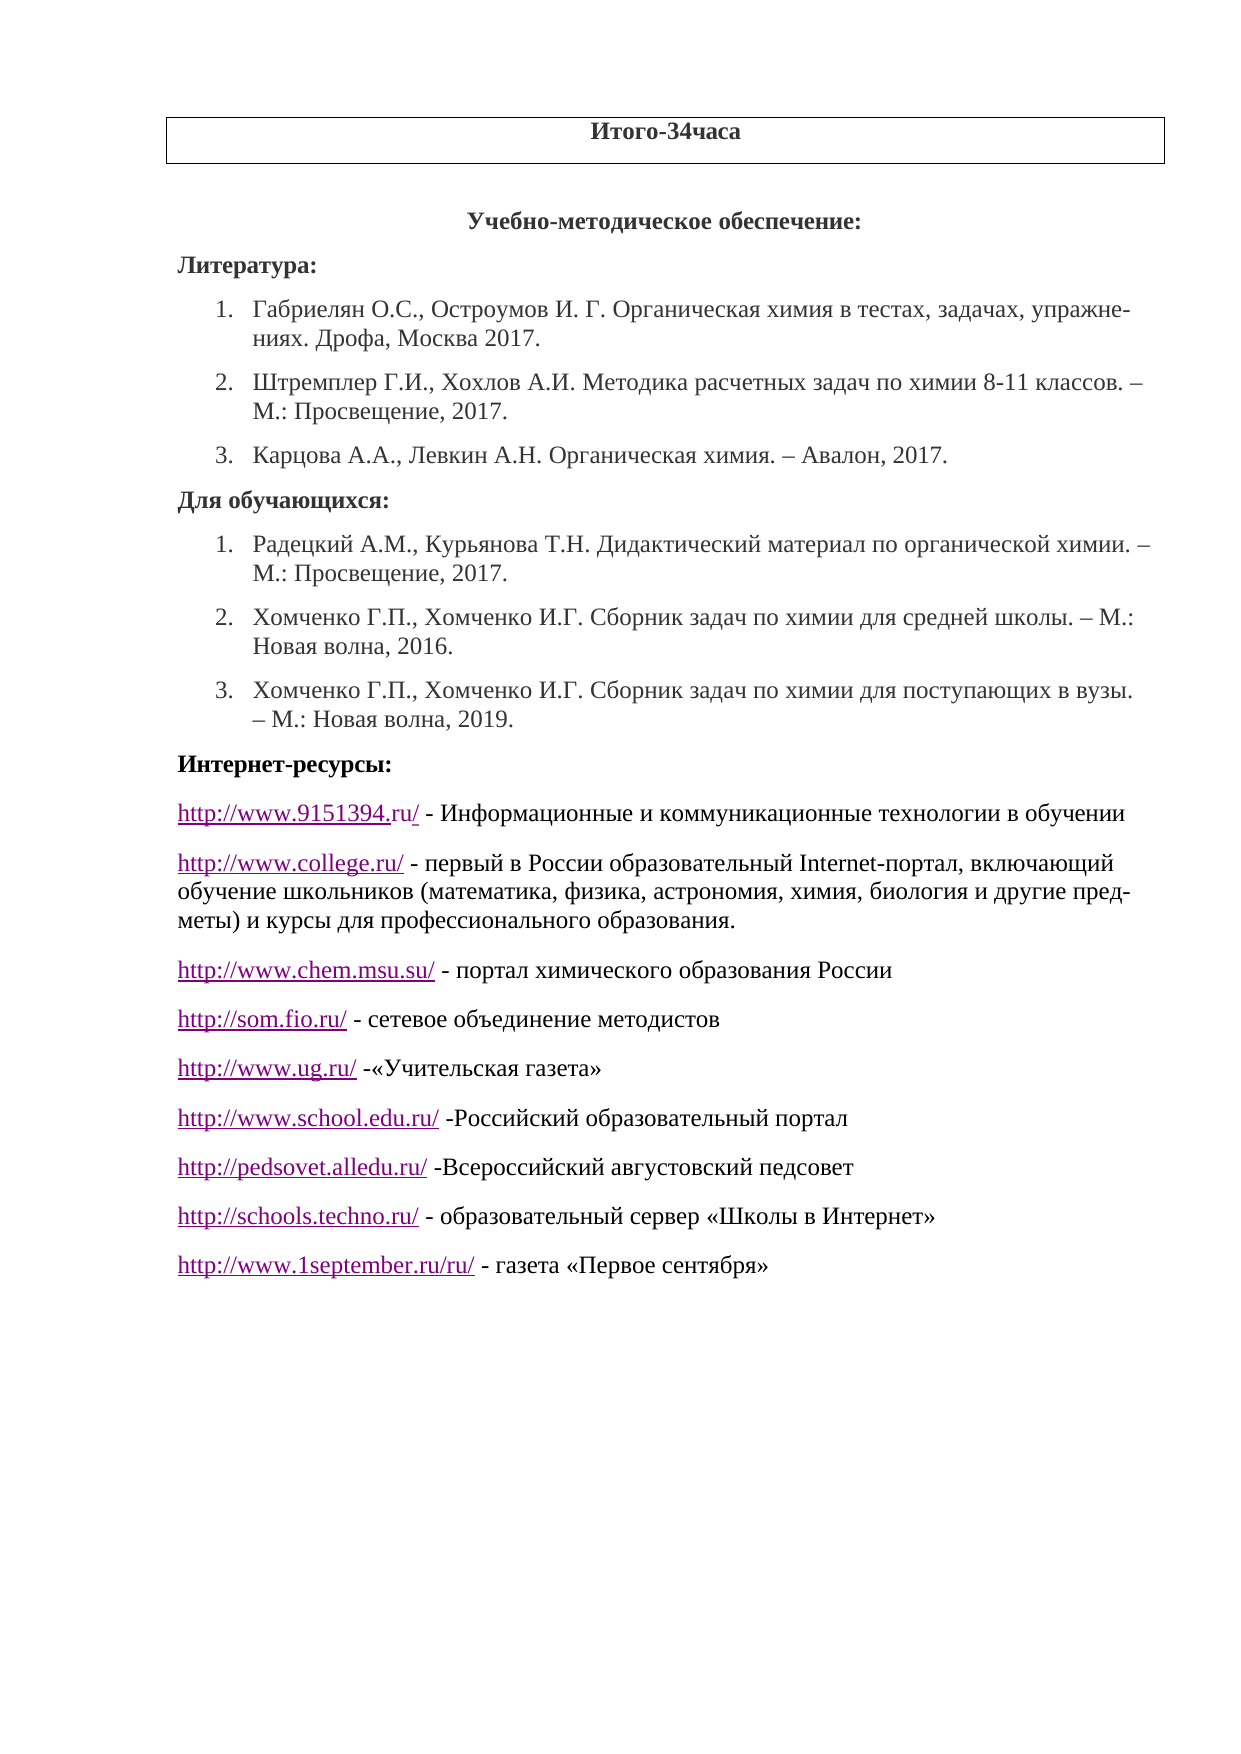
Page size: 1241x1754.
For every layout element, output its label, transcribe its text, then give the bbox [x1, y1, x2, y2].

list Хомченко Г.П., Хомченко И.Г. Сборник задач по химии для средней школы. – М.: Новая волна, 2016. [215, 602, 1134, 659]
list Хомченко Г.П., Хомченко И.Г. Сборник задач по химии для поступающих в вузы. – М.: Новая волна, 2019. [215, 675, 1152, 733]
text Учебно-методическое обеспечение: [162, 206, 1166, 234]
list Радецкий А.М., Курьянова Т.Н. Дидактический материал по органической химии. – М.: Просвещение, 2017. [215, 529, 1150, 587]
text http://www.chem.msu.su/ - портал химического образования России http://som.fio.ru/ - сетевое объединение методистов http://www.ug.ru/ -«Учительская газета» [177, 955, 897, 1082]
list Карцова А.А., Левкин А.Н. Органическая химия. – Авалон, 2017. [215, 440, 1166, 469]
list Штремплер Г.И., Хохлов А.И. Методика расчетных задач по химии 8-11 классов. – М.: Просвещение, 2017. [215, 367, 1142, 424]
text http://www.college.ru/ - первый в России образовательный Internet-портал, включающий обучение школьников (математика, физика, астрономия, химия, биология и другие пред- меты) и курсы для профессионального образования. [177, 848, 1166, 934]
text Литература: [177, 250, 1166, 279]
text http://www.9151394.ru/ - Информационные и коммуникационные технологии в обучении [177, 798, 1166, 827]
subtitle Для обучающихся: [177, 485, 1166, 514]
text http://www.school.edu.ru/ -Российский образовательный портал http://pedsovet.alledu.ru/ -Всероссийский августовский педсовет http://schools.techno.ru/ - образовательный сервер «Школы в Интернет» http://www.1september.ru/ru/ - газета «Первое сентября» [177, 1103, 936, 1279]
subtitle Интернет-ресурсы: [177, 749, 1166, 778]
list Габриелян О.С., Остроумов И. Г. Органическая химия в тестах, задачах, упражне- ниях. Дрофа, Москва 2017. [215, 294, 1131, 352]
